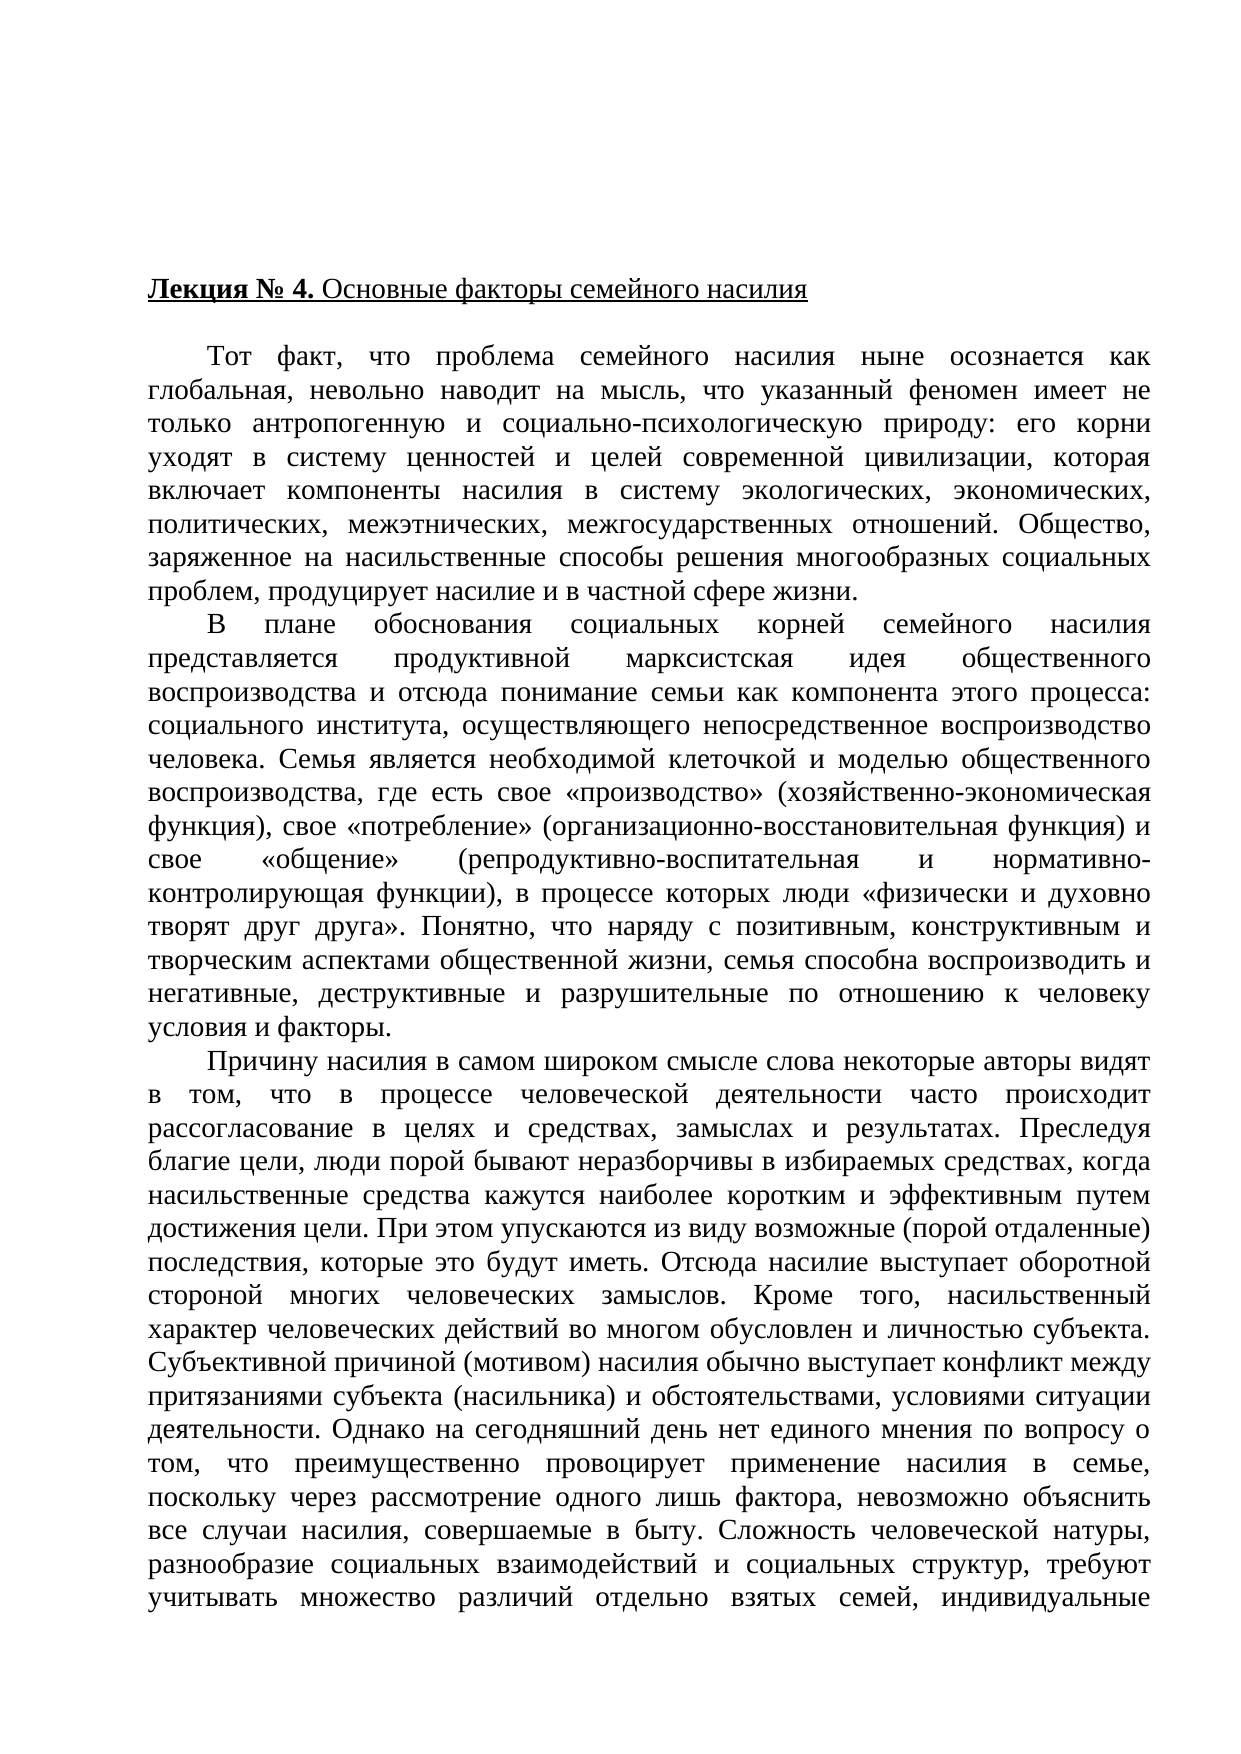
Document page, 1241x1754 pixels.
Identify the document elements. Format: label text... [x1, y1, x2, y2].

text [148, 1043, 1152, 1613]
text В плане обоснования социальных корней семейного насилия представляется продуктивной марксистская идея общественного воспроизводства и отсюда понимание семьи как компонента этого процесса: социального института, осуществляющего непосредственное воспроизводство человека. Семья является необходимой клеточкой и моделью общественного воспроизводства, где есть свое «производство» (хозяйственно-экономическая функция), свое «потребление» (организационно-восстановительная функция) и свое «общение» (репродуктивно-воспитательная и нормативно-контролирующая функции), в процессе которых люди «физически и духовно творят друг друга». Понятно, что наряду с позитивным, конструктивным и творческим аспектами общественной жизни, семья способна воспроизводить и негативные, деструктивные и разрушительные по отношению к человеку условия и факторы. [148, 607, 1152, 1043]
text Тот факт, что проблема семейного насилия ныне осознается как глобальная, невольно наводит на мысль, что указанный феномен имеет не только антропогенную и социально-психологическую природу: его корни уходят в систему ценностей и целей современной цивилизации, которая включает компоненты насилия в систему экологических, экономических, политических, межэтнических, межгосударственных отношений. Общество, заряженное на насильственные способы решения многообразных социальных проблем, продуцирует насилие и в частной сфере жизни. [148, 338, 1152, 607]
text Лекция № 4. Основные факторы семейного насилия [148, 271, 1152, 305]
